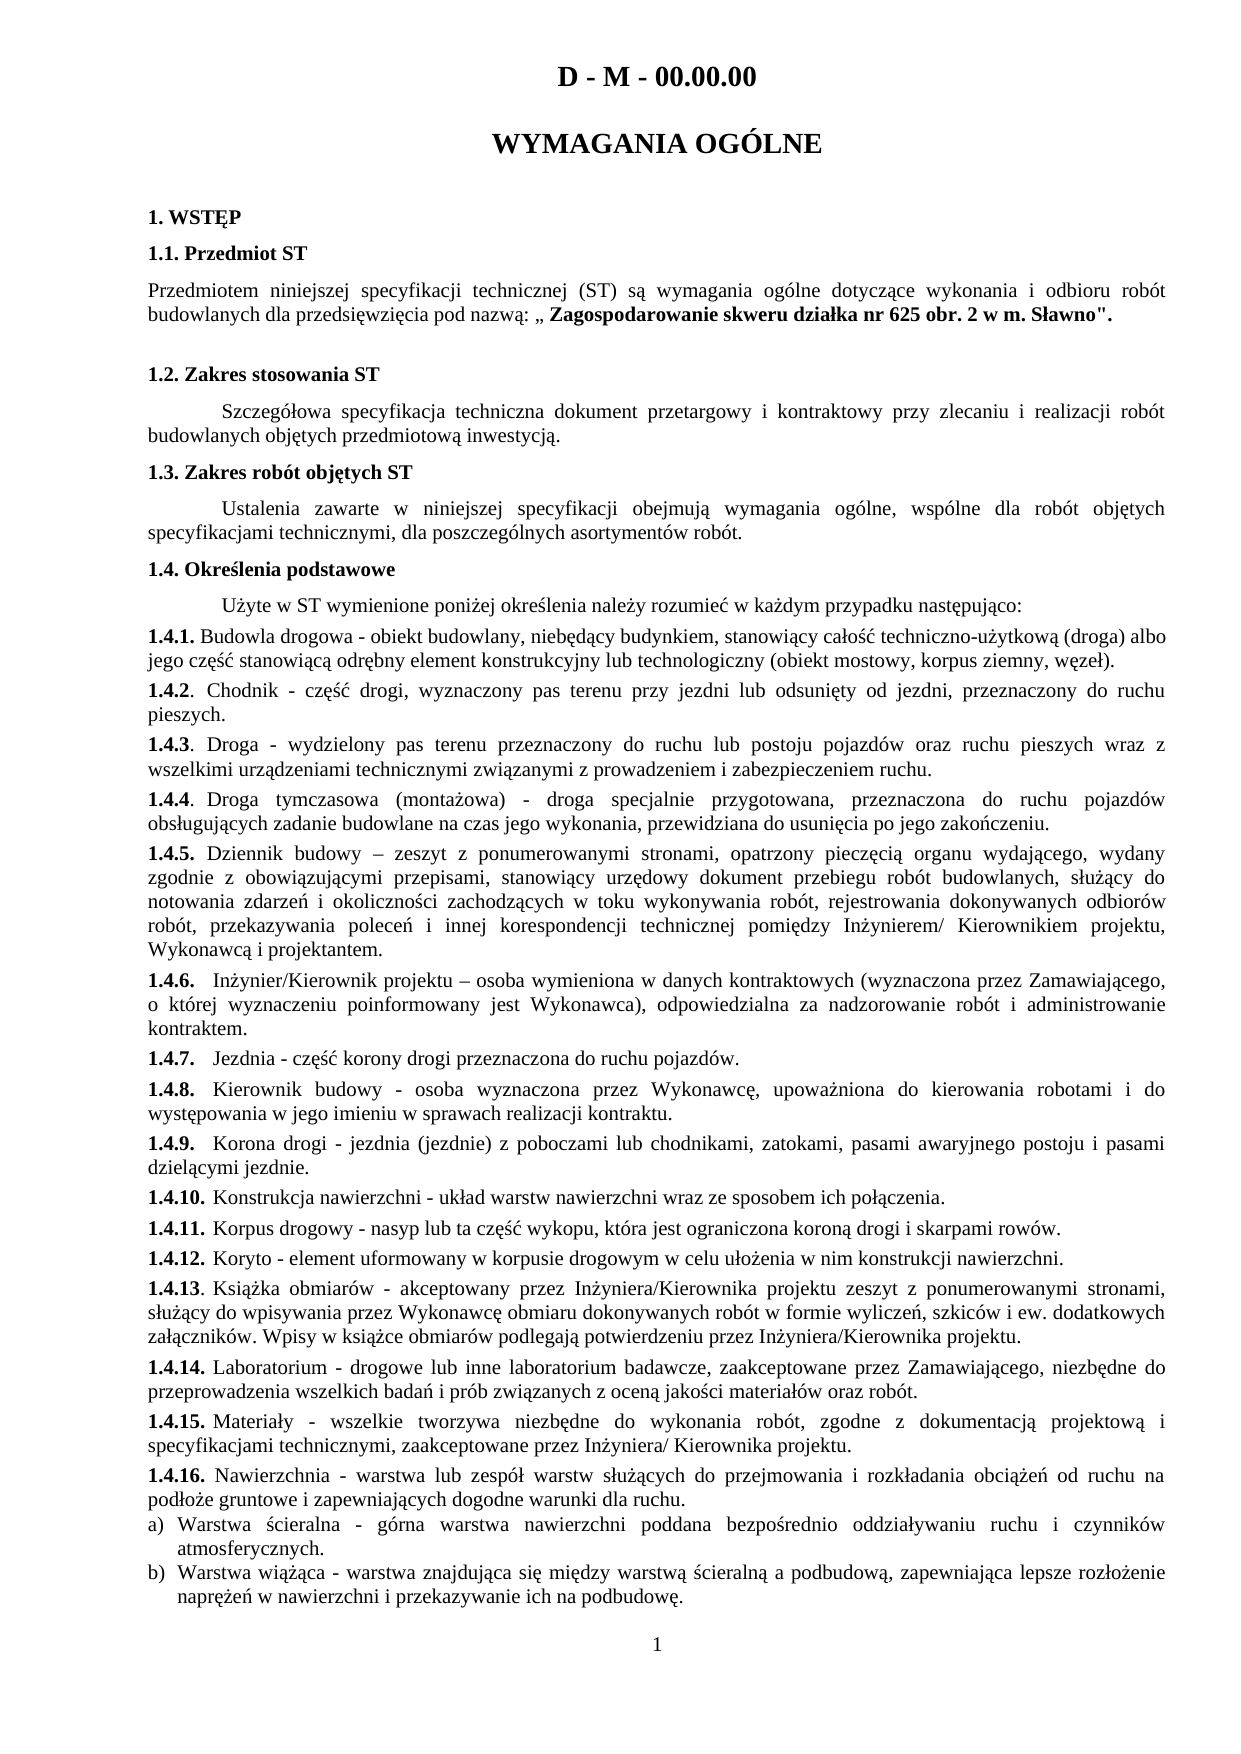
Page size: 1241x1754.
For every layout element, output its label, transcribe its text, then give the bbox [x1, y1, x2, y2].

text 1.4.15. Materiały - wszelkie tworzywa niezbędne do wykonania robót, zgodne z dokumentacją projektową i specyfikacjami technicznymi, zaakceptowane przez Inżyniera/ Kierownika projektu. [148, 1409, 1167, 1457]
text Przedmiotem niniejszej specyfikacji technicznej (ST) są wymagania ogólne dotyczące wykonania i odbioru robót budowlanych dla przedsięwzięcia pod nazwą: „ Zagospodarowanie skweru działka nr 625 obr. 2 w m. Sławno". [148, 278, 1167, 326]
text D - M - 00.00.00 [148, 59, 1167, 93]
text 1.4.8. Kierownik budowy - osoba wyznaczona przez Wykonawcę, upoważniona do kierowania robotami i do występowania w jego imieniu w sprawach realizacji kontraktu. [148, 1076, 1167, 1124]
subtitle 1.1. Przedmiot ST [148, 241, 1167, 265]
text 1.4.4. Droga tymczasowa (montażowa) - droga specjalnie przygotowana, przeznaczona do ruchu pojazdów obsługujących zadanie budowlane na czas jego wykonania, przewidziana do usunięcia po jego zakończeniu. [148, 787, 1167, 835]
list Warstwa ścieralna - górna warstwa nawierzchni poddana bezpośrednio oddziaływaniu ruchu i czynników atmosferycznych. [148, 1511, 1167, 1559]
text 1.4.10. Konstrukcja nawierzchni - układ warstw nawierzchni wraz ze sposobem ich połączenia. [148, 1185, 1167, 1209]
text 1.4.11. Korpus drogowy - nasyp lub ta część wykopu, która jest ograniczona koroną drogi i skarpami rowów. [148, 1216, 1167, 1239]
list Warstwa wiążąca - warstwa znajdująca się między warstwą ścieralną a podbudową, zapewniająca lepsze rozłożenie naprężeń w nawierzchni i przekazywanie ich na podbudowę. [148, 1559, 1167, 1608]
text 1.4.16. Nawierzchnia - warstwa lub zespół warstw służących do przejmowania i rozkładania obciążeń od ruchu na podłoże gruntowe i zapewniających dogodne warunki dla ruchu. [148, 1463, 1167, 1511]
subtitle 1.2. Zakres stosowania ST [148, 362, 1167, 386]
text 1.4.2. Chodnik - część drogi, wyznaczony pas terenu przy jezdni lub odsunięty od jezdni, przeznaczony do ruchu pieszych. [148, 678, 1167, 726]
subtitle 1.3. Zakres robót objętych ST [148, 459, 1167, 484]
subtitle 1.4. Określenia podstawowe [148, 557, 1167, 581]
text 1.4.1. Budowla drogowa - obiekt budowlany, niebędący budynkiem, stanowiący całość techniczno-użytkową (droga) albo jego część stanowiącą odrębny element konstrukcyjny lub technologiczny (obiekt mostowy, korpus ziemny, węzeł). [148, 624, 1167, 672]
text Szczegółowa specyfikacja techniczna dokument przetargowy i kontraktowy przy zlecaniu i realizacji robót budowlanych objętych przedmiotową inwestycją. [148, 399, 1167, 447]
subtitle 1. WSTĘP [148, 204, 1167, 229]
text WYMAGANIA OGÓLNE [148, 93, 1167, 160]
text 1.4.14. Laboratorium - drogowe lub inne laboratorium badawcze, zaakceptowane przez Zamawiającego, niezbędne do przeprowadzenia wszelkich badań i prób związanych z oceną jakości materiałów oraz robót. [148, 1354, 1167, 1403]
text 1.4.13. Książka obmiarów - akceptowany przez Inżyniera/Kierownika projektu zeszyt z ponumerowanymi stronami, służący do wpisywania przez Wykonawcę obmiaru dokonywanych robót w formie wyliczeń, szkiców i ew. dodatkowych załączników. Wpisy w książce obmiarów podlegają potwierdzeniu przez Inżyniera/Kierownika projektu. [148, 1276, 1167, 1348]
text 1.4.9. Korona drogi - jezdnia (jezdnie) z poboczami lub chodnikami, zatokami, pasami awaryjnego postoju i pasami dzielącymi jezdnie. [148, 1131, 1167, 1179]
text Ustalenia zawarte w niniejszej specyfikacji obejmują wymagania ogólne, wspólne dla robót objętych specyfikacjami technicznymi, dla poszczególnych asortymentów robót. [148, 496, 1167, 544]
text 1.4.7. Jezdnia - część korony drogi przeznaczona do ruchu pojazdów. [148, 1046, 1167, 1070]
text 1.4.3. Droga - wydzielony pas terenu przeznaczony do ruchu lub postoju pojazdów oraz ruchu pieszych wraz z wszelkimi urządzeniami technicznymi związanymi z prowadzeniem i zabezpieczeniem ruchu. [148, 732, 1167, 781]
text 1.4.6. Inżynier/Kierownik projektu – osoba wymieniona w danych kontraktowych (wyznaczona przez Zamawiającego, o której wyznaczeniu poinformowany jest Wykonawca), odpowiedzialna za nadzorowanie robót i administrowanie kontraktem. [148, 968, 1167, 1040]
text 1.4.12. Koryto - element uformowany w korpusie drogowym w celu ułożenia w nim konstrukcji nawierzchni. [148, 1246, 1167, 1270]
text 1.4.5. Dziennik budowy – zeszyt z ponumerowanymi stronami, opatrzony pieczęcią organu wydającego, wydany zgodnie z obowiązującymi przepisami, stanowiący urzędowy dokument przebiegu robót budowlanych, służący do notowania zdarzeń i okoliczności zachodzących w toku wykonywania robót, rejestrowania dokonywanych odbiorów robót, przekazywania poleceń i innej korespondencji technicznej pomiędzy Inżynierem/ Kierownikiem projektu, Wykonawcą i projektantem. [148, 841, 1167, 961]
text Użyte w ST wymienione poniżej określenia należy rozumieć w każdym przypadku następująco: [148, 593, 1167, 617]
